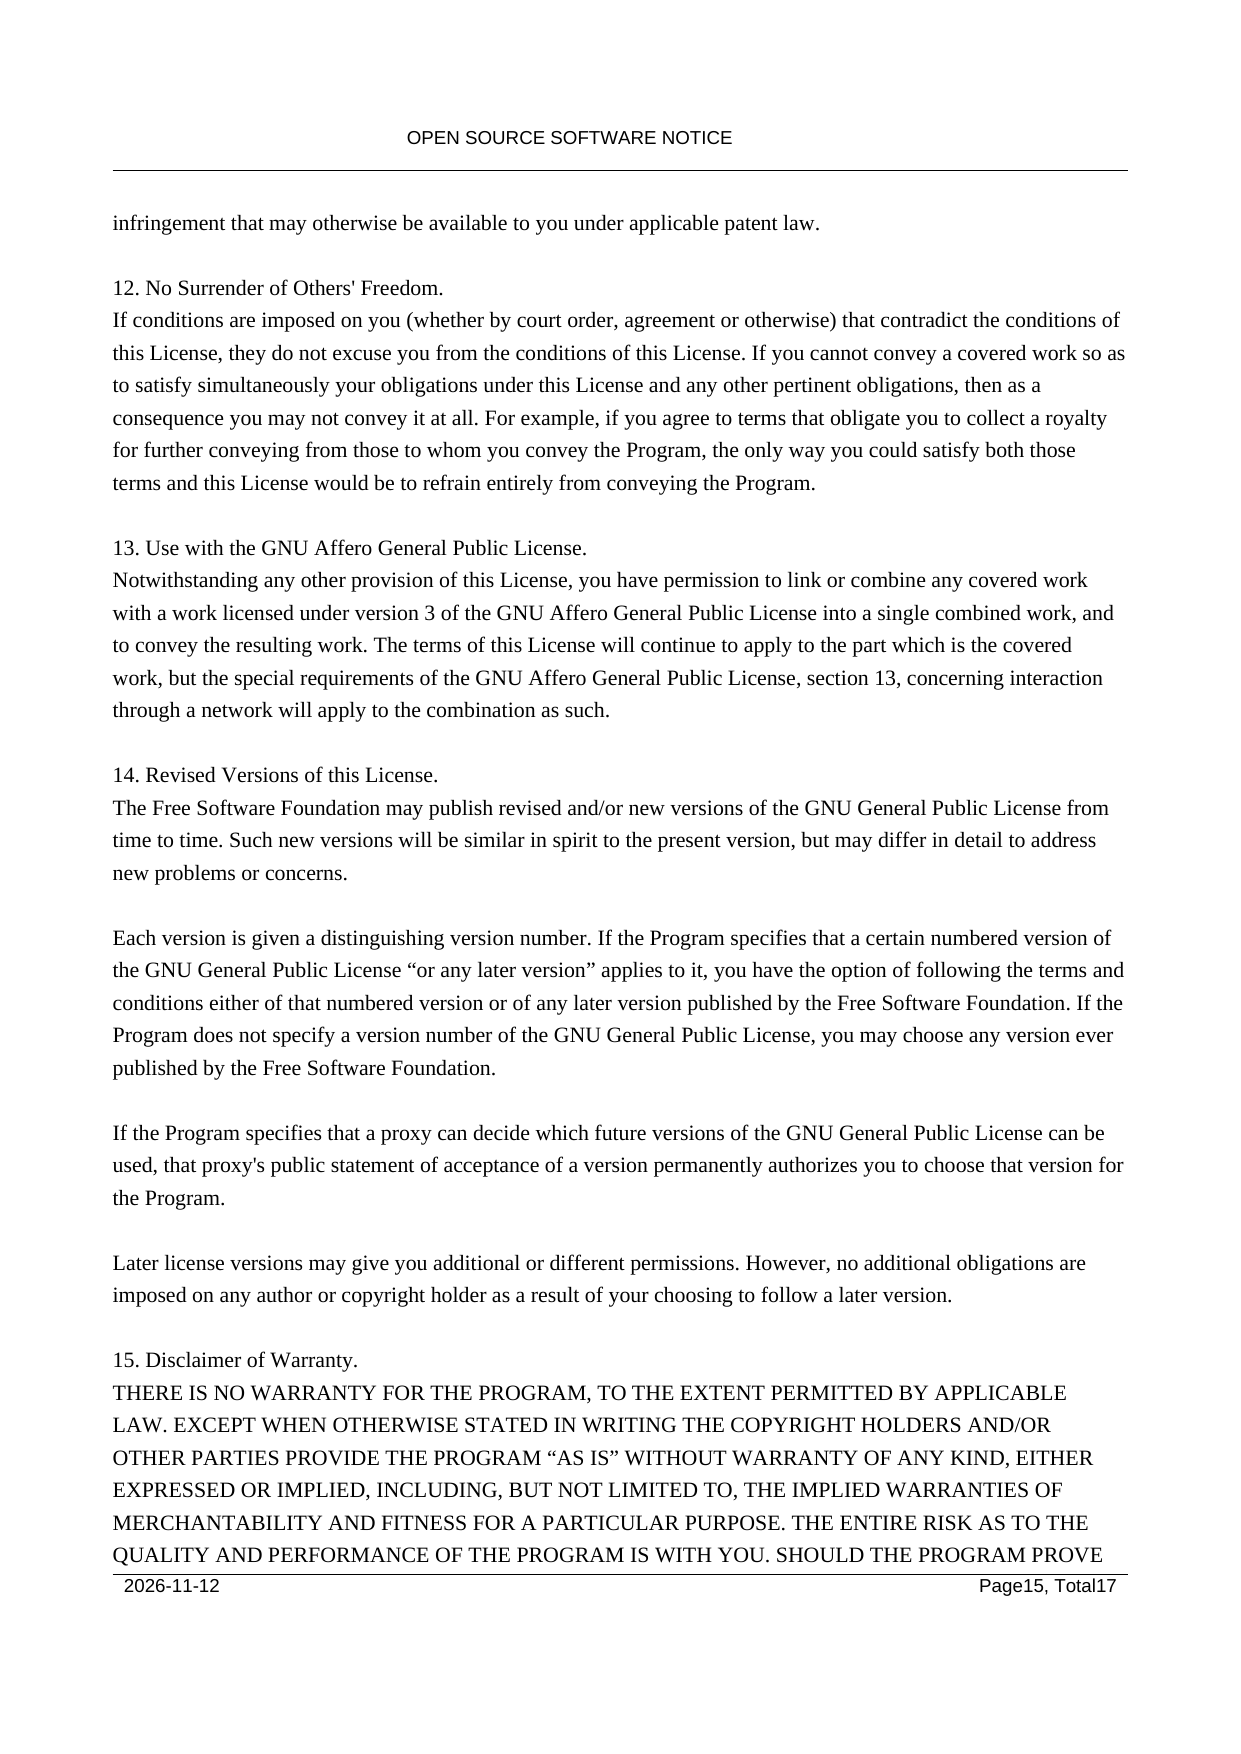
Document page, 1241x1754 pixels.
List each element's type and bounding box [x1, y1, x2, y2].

text [112, 206, 1128, 1571]
